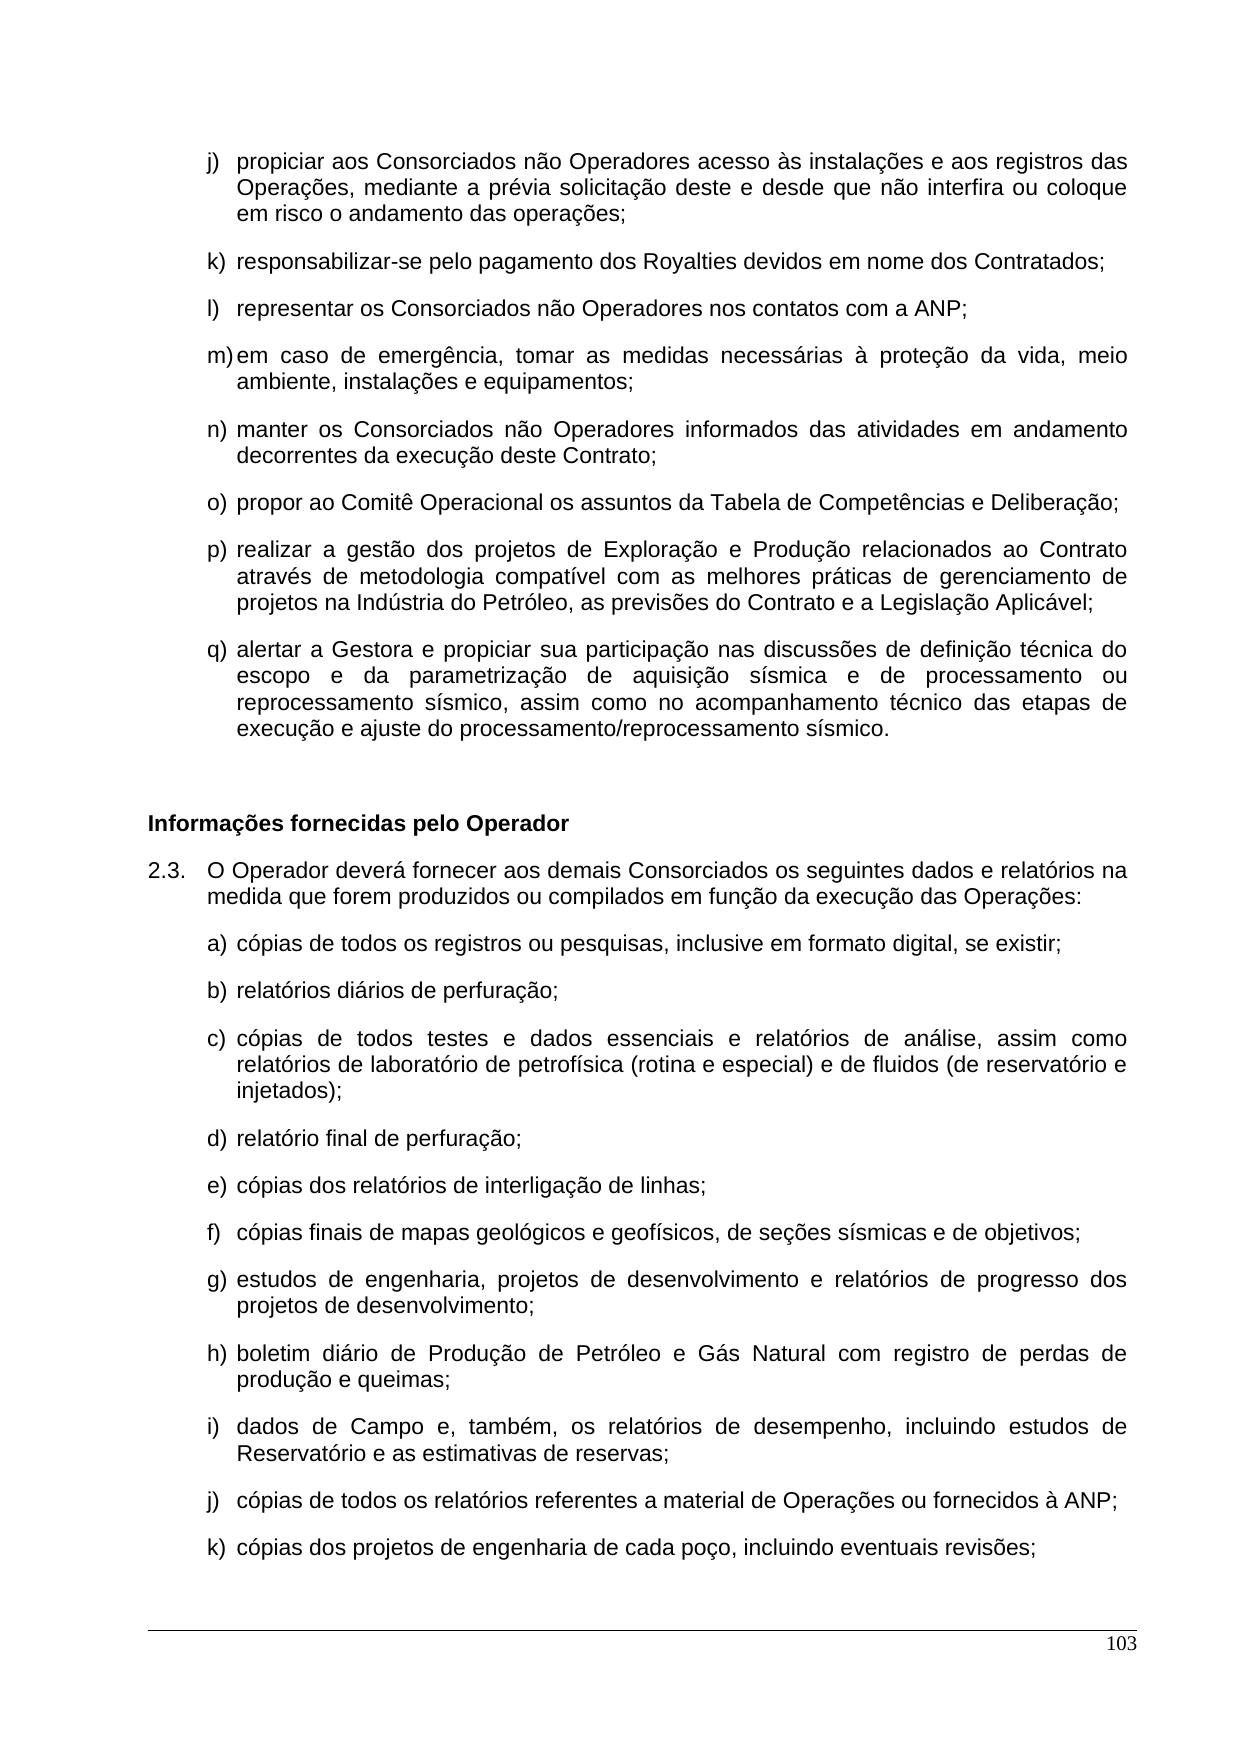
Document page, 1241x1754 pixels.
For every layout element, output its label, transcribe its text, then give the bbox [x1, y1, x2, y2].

list propor ao Comitê Operacional os assuntos da Tabela de Competências e Deliberação; [207, 489, 1128, 515]
text Informações fornecidas pelo Operador [148, 809, 1128, 836]
list cópias finais de mapas geológicos e geofísicos, de seções sísmicas e de objetivos; [207, 1219, 1128, 1245]
list propiciar aos Consorciados não Operadores acesso às instalações e aos registros das Operações, mediante a prévia solicitação deste e desde que não interfira ou coloque em risco o andamento das operações; [207, 148, 1128, 227]
list cópias dos projetos de engenharia de cada poço, incluindo eventuais revisões; [207, 1534, 1128, 1560]
list responsabilizar-se pelo pagamento dos Royalties devidos em nome dos Contratados; [207, 248, 1128, 274]
list realizar a gestão dos projetos de Exploração e Produção relacionados ao Contrato através de metodologia compatível com as melhores práticas de gerenciamento de projetos na Indústria do Petróleo, as previsões do Contrato e a Legislação Aplicável; [207, 536, 1128, 615]
list cópias de todos os registros ou pesquisas, inclusive em formato digital, se existir; [207, 930, 1128, 957]
list alertar a Gestora e propiciar sua participação nas discussões de definição técnica do escopo e da parametrização de aquisição sísmica e de processamento ou reprocessamento sísmico, assim como no acompanhamento técnico das etapas de execução e ajuste do processamento/reprocessamento sísmico. [207, 636, 1128, 742]
list estudos de engenharia, projetos de desenvolvimento e relatórios de progresso dos projetos de desenvolvimento; [207, 1266, 1128, 1319]
list relatórios diários de perfuração; [207, 977, 1128, 1004]
list manter os Consorciados não Operadores informados das atividades em andamento decorrentes da execução deste Contrato; [207, 416, 1128, 468]
list relatório final de perfuração; [207, 1124, 1128, 1151]
list representar os Consorciados não Operadores nos contatos com a ANP; [207, 295, 1128, 321]
list em caso de emergência, tomar as medidas necessárias à proteção da vida, meio ambiente, instalações e equipamentos; [207, 342, 1128, 395]
list cópias de todos testes e dados essenciais e relatórios de análise, assim como relatórios de laboratório de petrofísica (rotina e especial) e de fluidos (de reservatório e injetados); [207, 1025, 1128, 1104]
list cópias de todos os relatórios referentes a material de Operações ou fornecidos à ANP; [207, 1487, 1128, 1513]
text O Operador deverá fornecer aos demais Consorciados os seguintes dados e relatórios na medida que forem produzidos ou compilados em função da execução das Operações: [148, 857, 1128, 909]
list boletim diário de Produção de Petróleo e Gás Natural com registro de perdas de produção e queimas; [207, 1340, 1128, 1392]
list cópias dos relatórios de interligação de linhas; [207, 1172, 1128, 1198]
list dados de Campo e, também, os relatórios de desempenho, incluindo estudos de Reservatório e as estimativas de reservas; [207, 1413, 1128, 1466]
